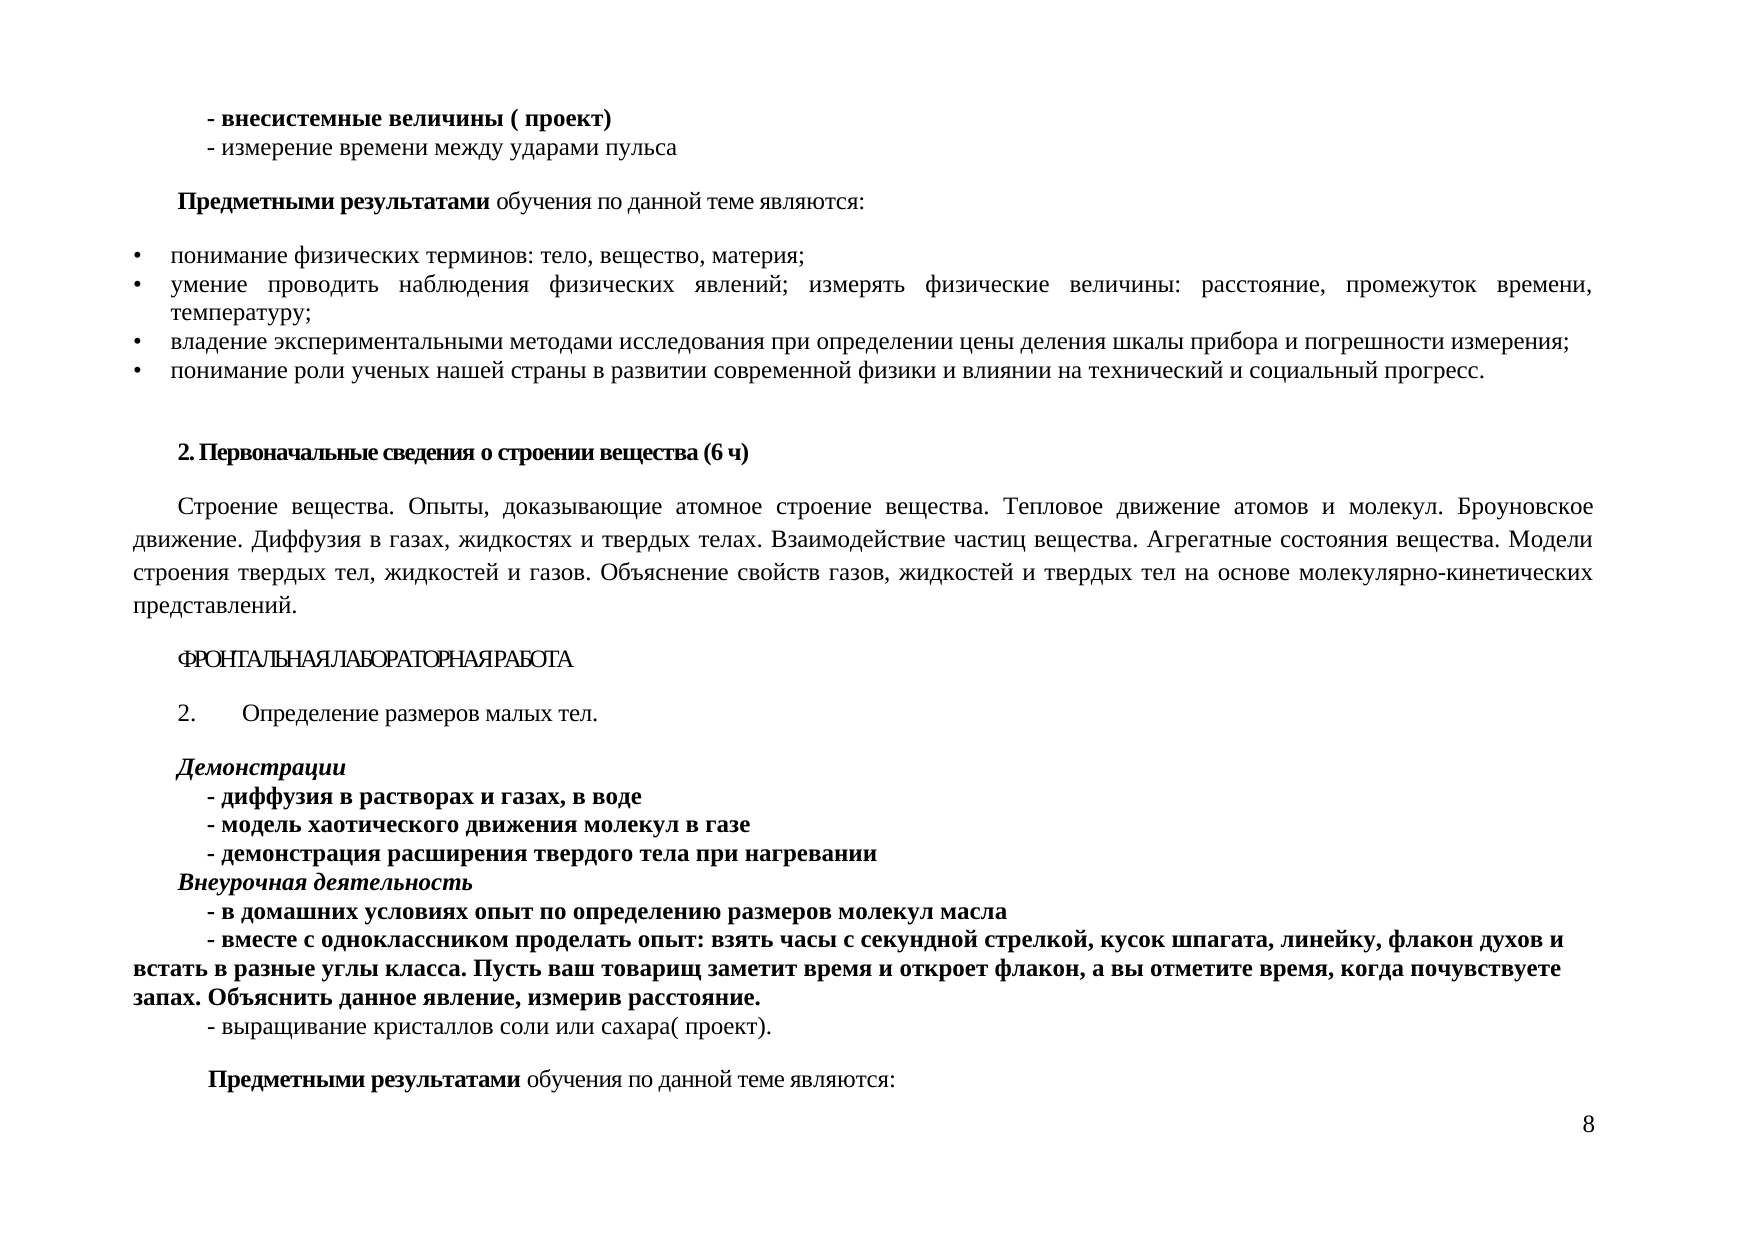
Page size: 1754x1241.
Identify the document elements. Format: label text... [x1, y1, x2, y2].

text Предметными результатами обучения по данной теме являются: [133, 186, 1594, 215]
text Демонстрации [133, 752, 1595, 781]
text - диффузия в растворах и газах, в воде [133, 781, 1595, 809]
text Строение вещества. Опыты, доказывающие атомное строение вещества. Тепловое движение атомов и молекул. Броуновское движение. Диффузия в газах, жидкостях и твердых телах. Взаимодействие частиц вещества. Агрегатные состояния вещества. Модели строения твердых тел, жидкостей и газов. Объяснение свойств газов, жидкостей и твердых тел на основе молекулярно-кинетических представлений. [133, 491, 1595, 619]
text - демонстрация расширения твердого тела при нагревании [133, 838, 1595, 867]
text - измерение времени между ударами пульса [133, 132, 1594, 161]
list умение проводить наблюдения физических явлений; измерять физические величины: расстояние, промежуток времени, температуру; [133, 269, 1594, 326]
text Внеурочная деятельность [133, 867, 1595, 896]
text - модель хаотического движения молекул в газе [133, 809, 1595, 838]
list понимание физических терминов: тело, вещество, материя; [133, 240, 1594, 269]
text - внесистемные величины ( проект) [133, 103, 1595, 132]
text - в домашних условиях опыт по определению размеров молекул масла [133, 896, 1595, 924]
list владение экспериментальными методами исследования при определении цены деления шкалы прибора и погрешности измерения; [133, 326, 1595, 355]
text ФРОНТАЛЬНАЯ ЛАБОРАТОРНАЯ РАБОТА [133, 644, 1595, 673]
text 2. Определение размеров малых тел. [133, 698, 1595, 727]
text - выращивание кристаллов соли или сахара( проект). [133, 1011, 1595, 1039]
list Предметными результатами обучения по данной теме являются: [208, 1064, 1594, 1093]
text - вместе с одноклассником проделать опыт: взять часы с секундной стрелкой, кусок шпагата, линейку, флакон духов и встать в разные углы класса. Пусть ваш товарищ заметит время и откроет флакон, а вы отметите время, когда почувствуете запах. Объяснить данное явление, измерив расстояние. [133, 924, 1595, 1011]
text 2. Первоначальные сведения о строении вещества (6 ч) [133, 437, 1379, 466]
list понимание роли ученых нашей страны в развитии современной физики и влиянии на технический и социальный прогресс. [133, 355, 1594, 384]
